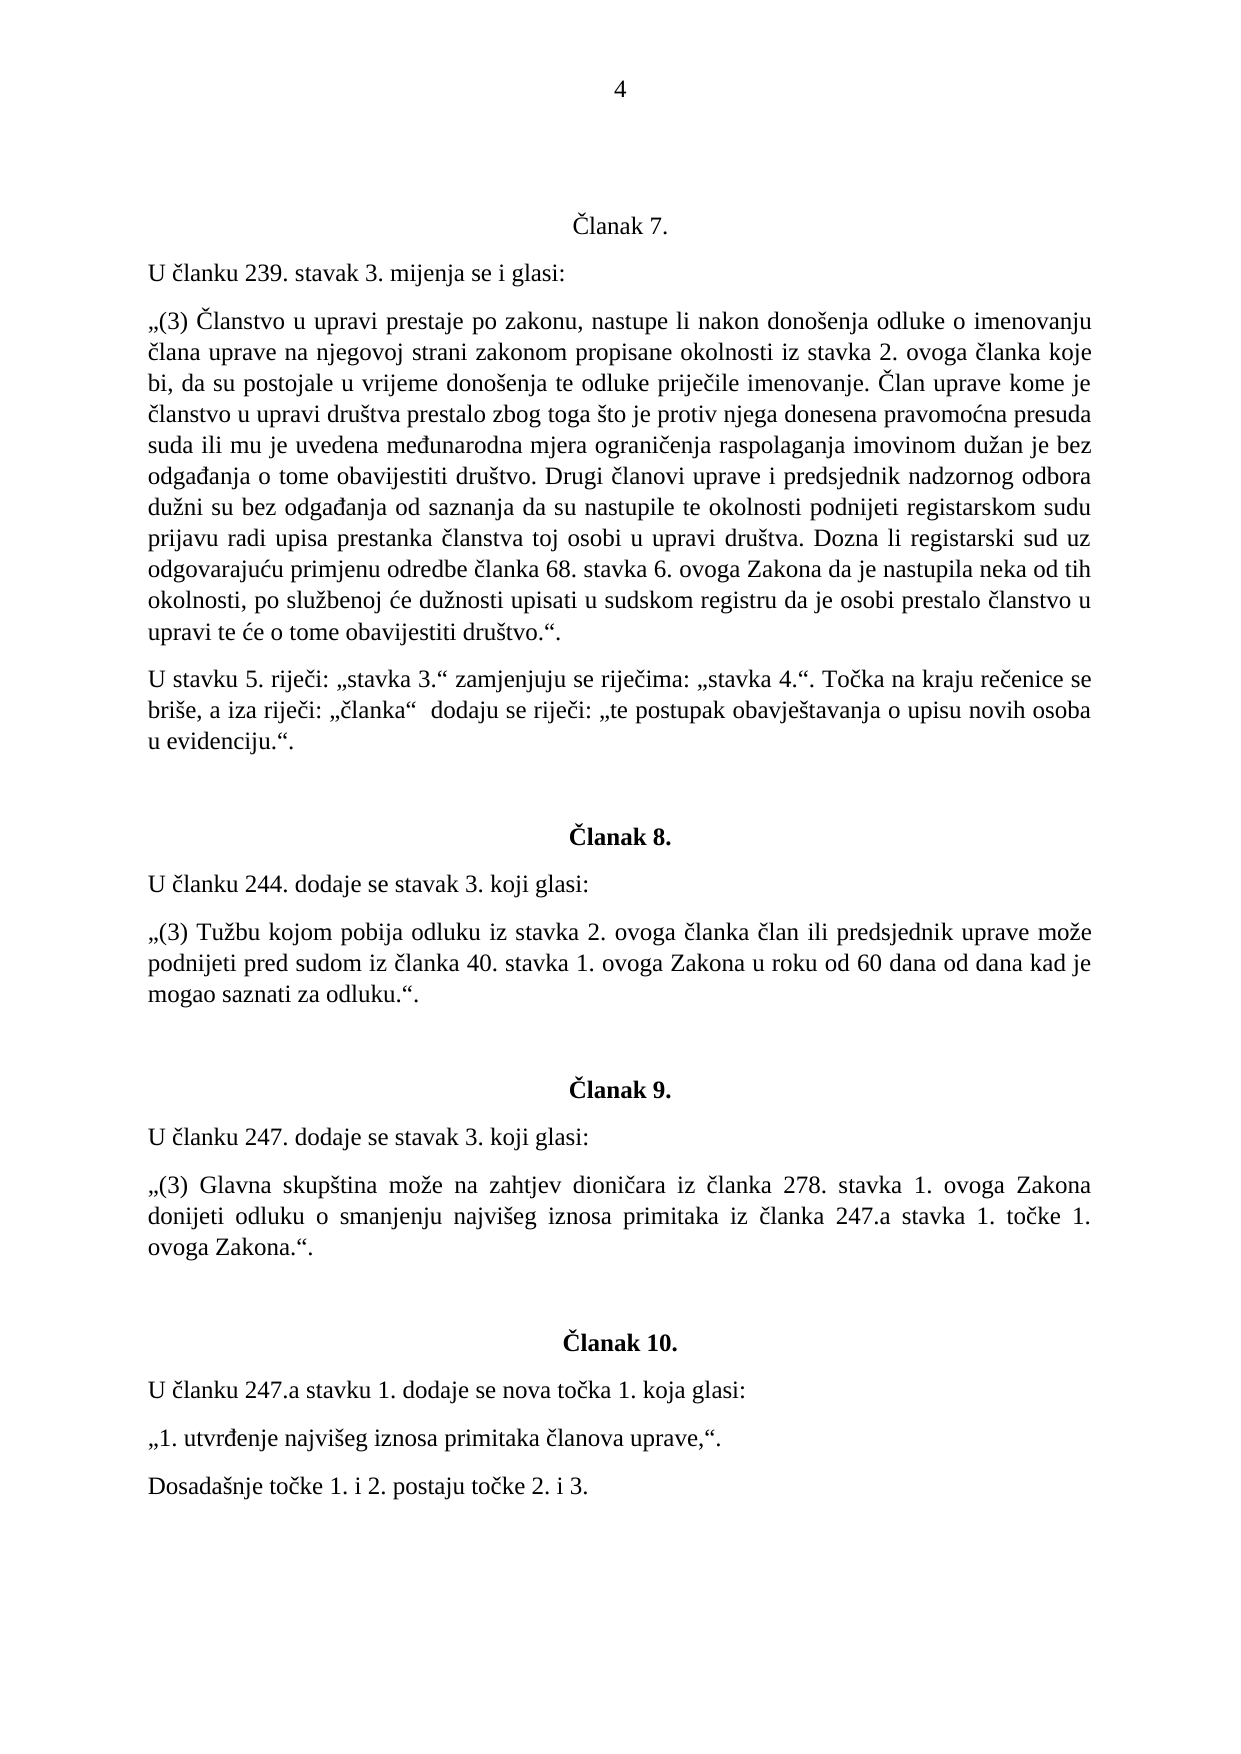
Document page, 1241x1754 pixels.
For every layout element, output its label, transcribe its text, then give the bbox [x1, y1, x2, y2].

text Dosadašnje točke 1. i 2. postaju točke 2. i 3. [148, 1471, 1093, 1499]
text Članak 9. [148, 1075, 1093, 1103]
text U članku 247.a stavku 1. dodaje se nova točka 1. koja glasi: [148, 1375, 1093, 1404]
text „(3) Članstvo u upravi prestaje po zakonu, nastupe li nakon donošenja odluke o imenovanju člana uprave na njegovoj strani zakonom propisane okolnosti iz stavka 2. ovoga članka koje bi, da su postojale u vrijeme donošenja te odluke priječile imenovanje. Član uprave kome je članstvo u upravi društva prestalo zbog toga što je protiv njega donesena pravomoćna presuda suda ili mu je uvedena međunarodna mjera ograničenja raspolaganja imovinom dužan je bez odgađanja o tome obavijestiti društvo. Drugi članovi uprave i predsjednik nadzornog odbora dužni su bez odgađanja od saznanja da su nastupile te okolnosti podnijeti registarskom sudu prijavu radi upisa prestanka članstva toj osobi u upravi društva. Dozna li registarski sud uz odgovarajuću primjenu odredbe članka 68. stavka 6. ovoga Zakona da je nastupila neka od tih okolnosti, po službenoj će dužnosti upisati u sudskom registru da je osobi prestalo članstvo u upravi te će o tome obavijestiti društvo.“. [148, 306, 1093, 645]
text U članku 247. dodaje se stavak 3. koji glasi: [148, 1122, 1093, 1151]
text U stavku 5. riječi: „stavka 3.“ zamjenjuju se riječima: „stavka 4.“. Točka na kraju rečenice se briše, a iza riječi: „članka“ dodaju se riječi: „te postupak obavještavanja o upisu novih osoba u evidenciju.“. [148, 664, 1093, 755]
text „(3) Glavna skupština može na zahtjev dioničara iz članka 278. stavka 1. ovoga Zakona donijeti odluku o smanjenju najvišeg iznosa primitaka iz članka 247.a stavka 1. točke 1. ovoga Zakona.“. [148, 1170, 1093, 1261]
text „(3) Tužbu kojom pobija odluku iz stavka 2. ovoga članka član ili predsjednik uprave može podnijeti pred sudom iz članka 40. stavka 1. ovoga Zakona u roku od 60 dana od dana kad je mogao saznati za odluku.“. [148, 917, 1093, 1008]
text Članak 8. [148, 822, 1093, 851]
subtitle Članak 7. [148, 211, 1093, 239]
text U članku 244. dodaje se stavak 3. koji glasi: [148, 869, 1093, 898]
text U članku 239. stavak 3. mijenja se i glasi: [148, 258, 1093, 287]
text Članak 10. [148, 1328, 1093, 1356]
text „1. utvrđenje najvišeg iznosa primitaka članova uprave,“. [148, 1423, 1093, 1452]
